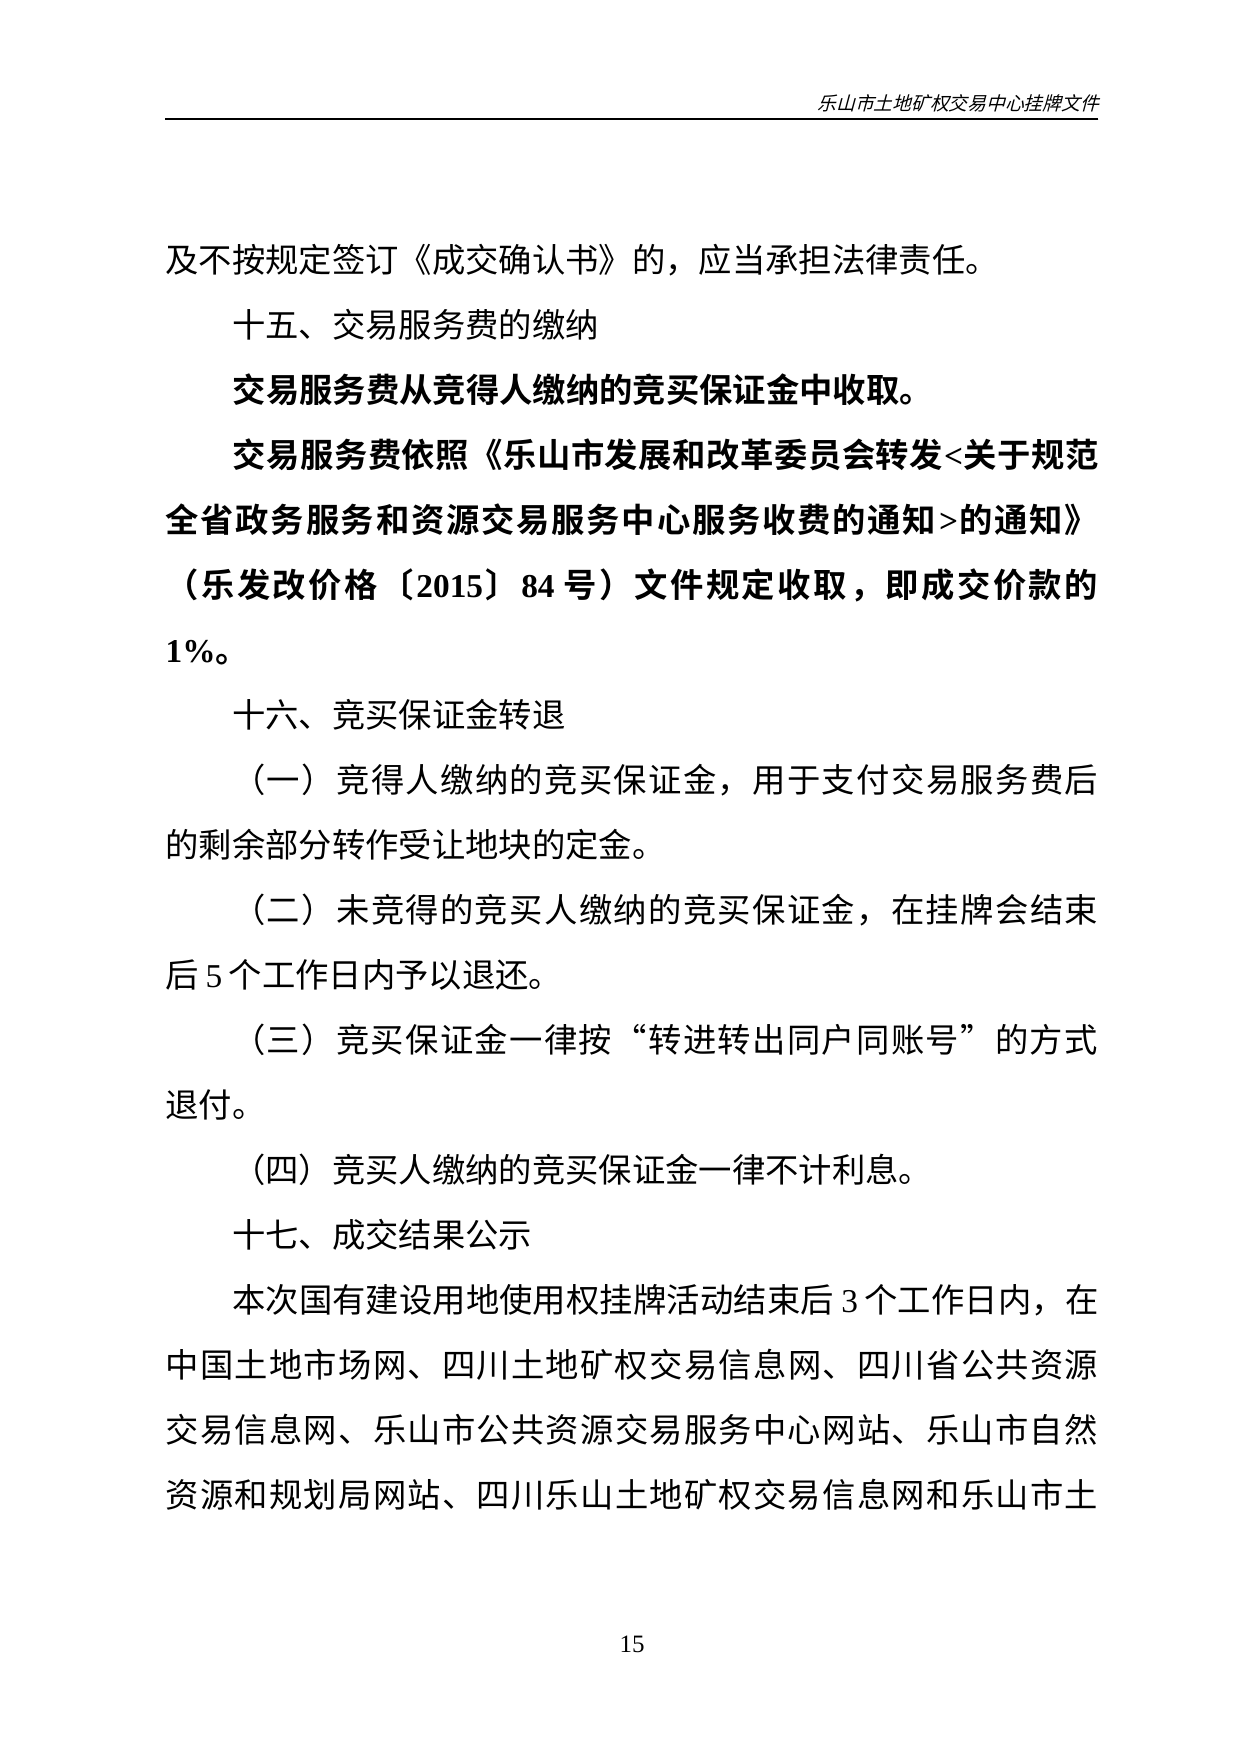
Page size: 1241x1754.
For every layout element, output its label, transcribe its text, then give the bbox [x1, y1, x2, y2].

text （三）竞买保证金一律按“转进转出同户同账号”的方式退付。 [165, 1006, 1098, 1136]
text 十六、竞买保证金转退 [165, 681, 1098, 746]
list 交易服务费从竞得人缴纳的竞买保证金中收取。 [165, 356, 1098, 421]
text 交易服务费依照《乐山市发展和改革委员会转发<关于规范全省政务服务和资源交易服务中心服务收费的通知>的通知》（乐发改价格〔2015〕84号）文件规定收取，即成交价款的1%。 [165, 421, 1098, 681]
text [165, 1266, 1098, 1526]
text （一）竞得人缴纳的竞买保证金，用于支付交易服务费后的剩余部分转作受让地块的定金。 [165, 746, 1098, 876]
text （四）竞买人缴纳的竞买保证金一律不计利息。 [165, 1136, 1098, 1201]
text 十七、成交结果公示 [165, 1201, 1098, 1266]
list 交易服务费的缴纳 [165, 291, 1098, 356]
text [165, 226, 1098, 291]
text （二）未竞得的竞买人缴纳的竞买保证金，在挂牌会结束后5个工作日内予以退还。 [165, 876, 1098, 1006]
